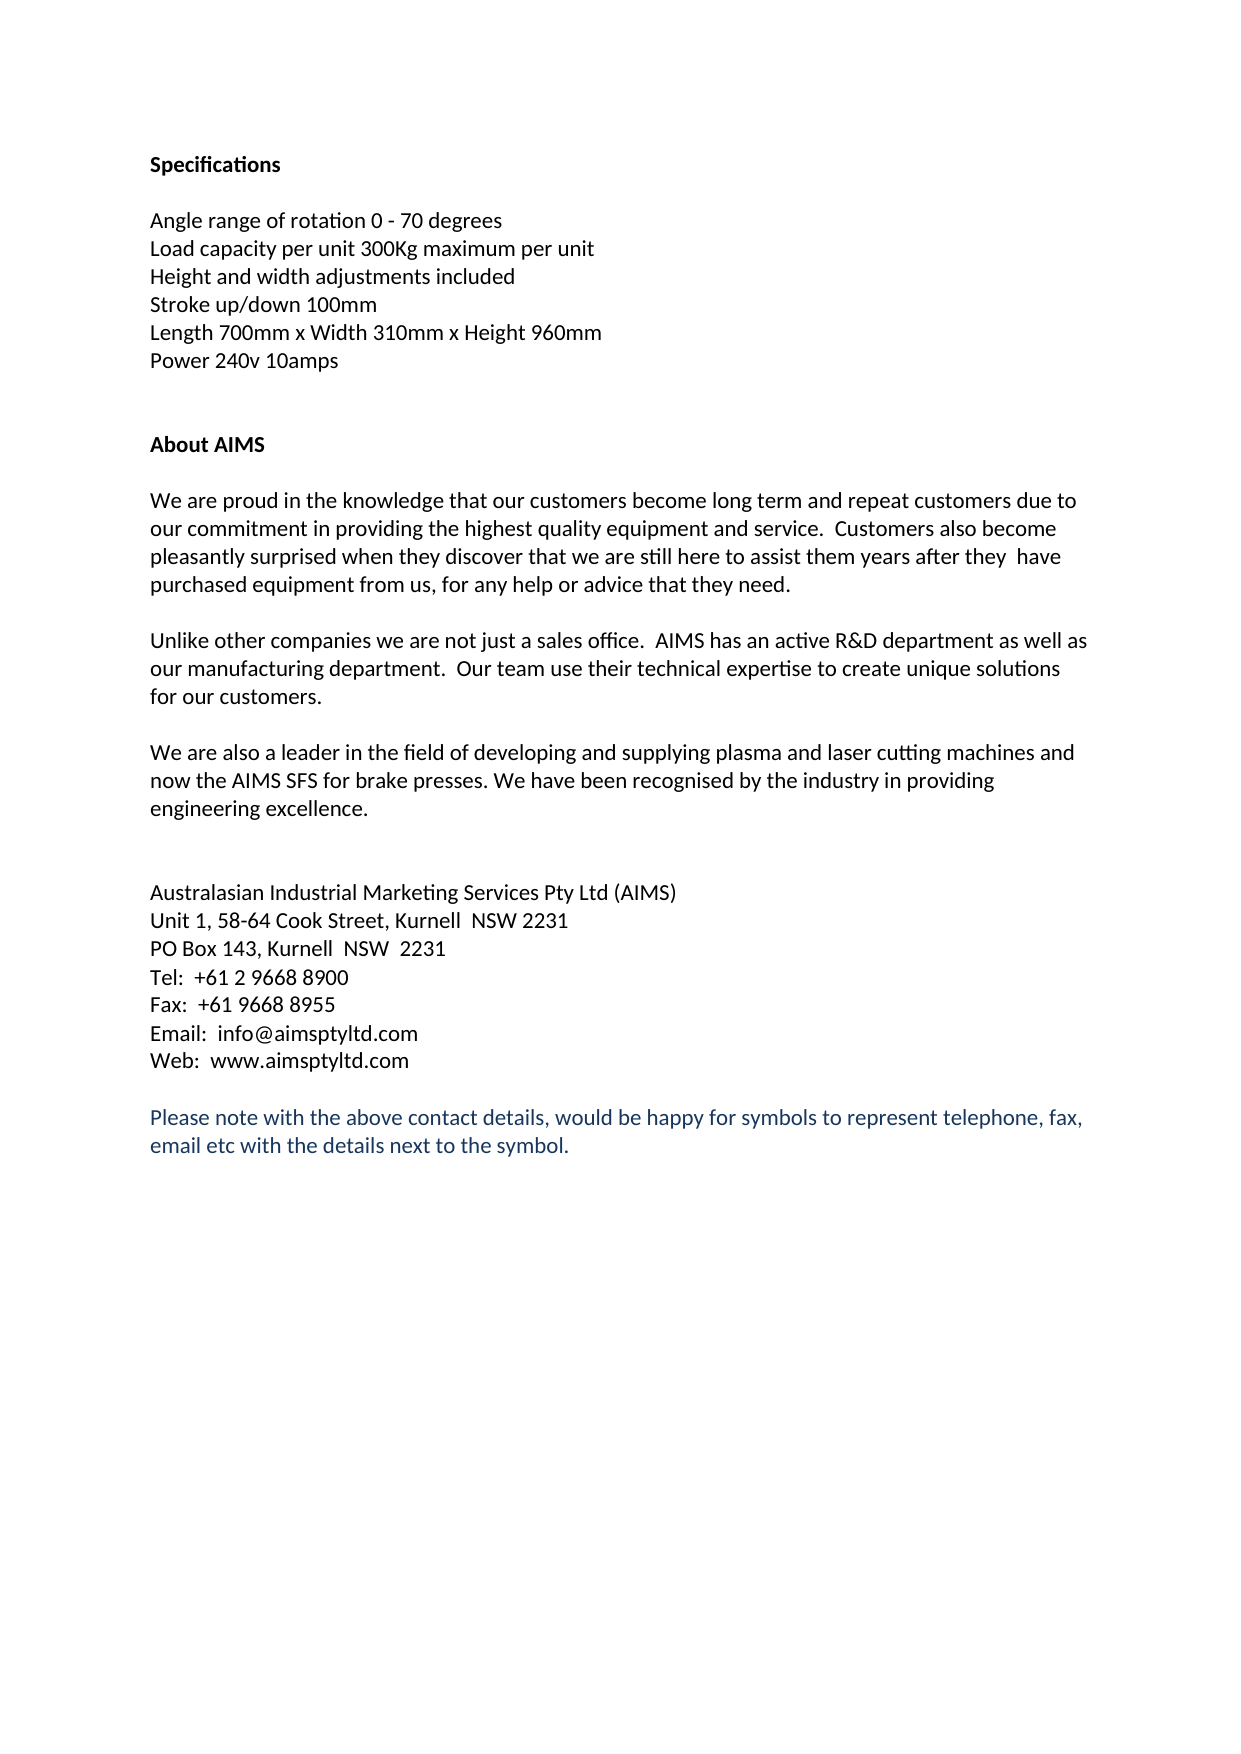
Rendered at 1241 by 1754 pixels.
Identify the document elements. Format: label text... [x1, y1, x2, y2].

text Unlike other companies we are not just a sales office. AIMS has an active R&D department as well as our manufacturing department. Our team use their technical expertise to create unique solutions for our customers. [150, 626, 1090, 710]
text Angle range of rotation 0 - 70 degrees [150, 206, 1090, 234]
text We are proud in the knowledge that our customers become long term and repeat customers due to our commitment in providing the highest quality equipment and service. Customers also become pleasantly surprised when they discover that we are still here to assist them years after they have purchased equipment from us, for any help or advice that they need. [150, 486, 1090, 598]
text Height and width adjustments included [150, 262, 1090, 290]
text Stroke up/down 100mm [150, 290, 1090, 318]
text Power 240v 10amps [150, 346, 1090, 374]
text Please note with the above contact details, would be happy for symbols to represent telephone, fax, email etc with the details next to the symbol. [150, 1103, 1090, 1159]
text Specifications [150, 150, 1090, 178]
text PO Box 143, Kurnell NSW 2231 [150, 934, 1090, 963]
text We are also a leader in the field of developing and supplying plasma and laser cutting machines and now the AIMS SFS for brake presses. We have been recognised by the industry in providing engineering excellence. [150, 738, 1090, 822]
text About AIMS [150, 430, 1090, 458]
text Fax: +61 9668 8955 [150, 991, 1090, 1019]
text Tel: +61 2 9668 8900 [150, 963, 1090, 991]
text Email: info@aimsptyltd.com [150, 1019, 1090, 1047]
text Load capacity per unit 300Kg maximum per unit [150, 234, 1090, 262]
text Unit 1, 58-64 Cook Street, Kurnell NSW 2231 [150, 907, 1090, 934]
text Length 700mm x Width 310mm x Height 960mm [150, 318, 1090, 346]
text Australasian Industrial Marketing Services Pty Ltd (AIMS) [150, 878, 1090, 907]
text Web: www.aimsptyltd.com [150, 1047, 1090, 1075]
